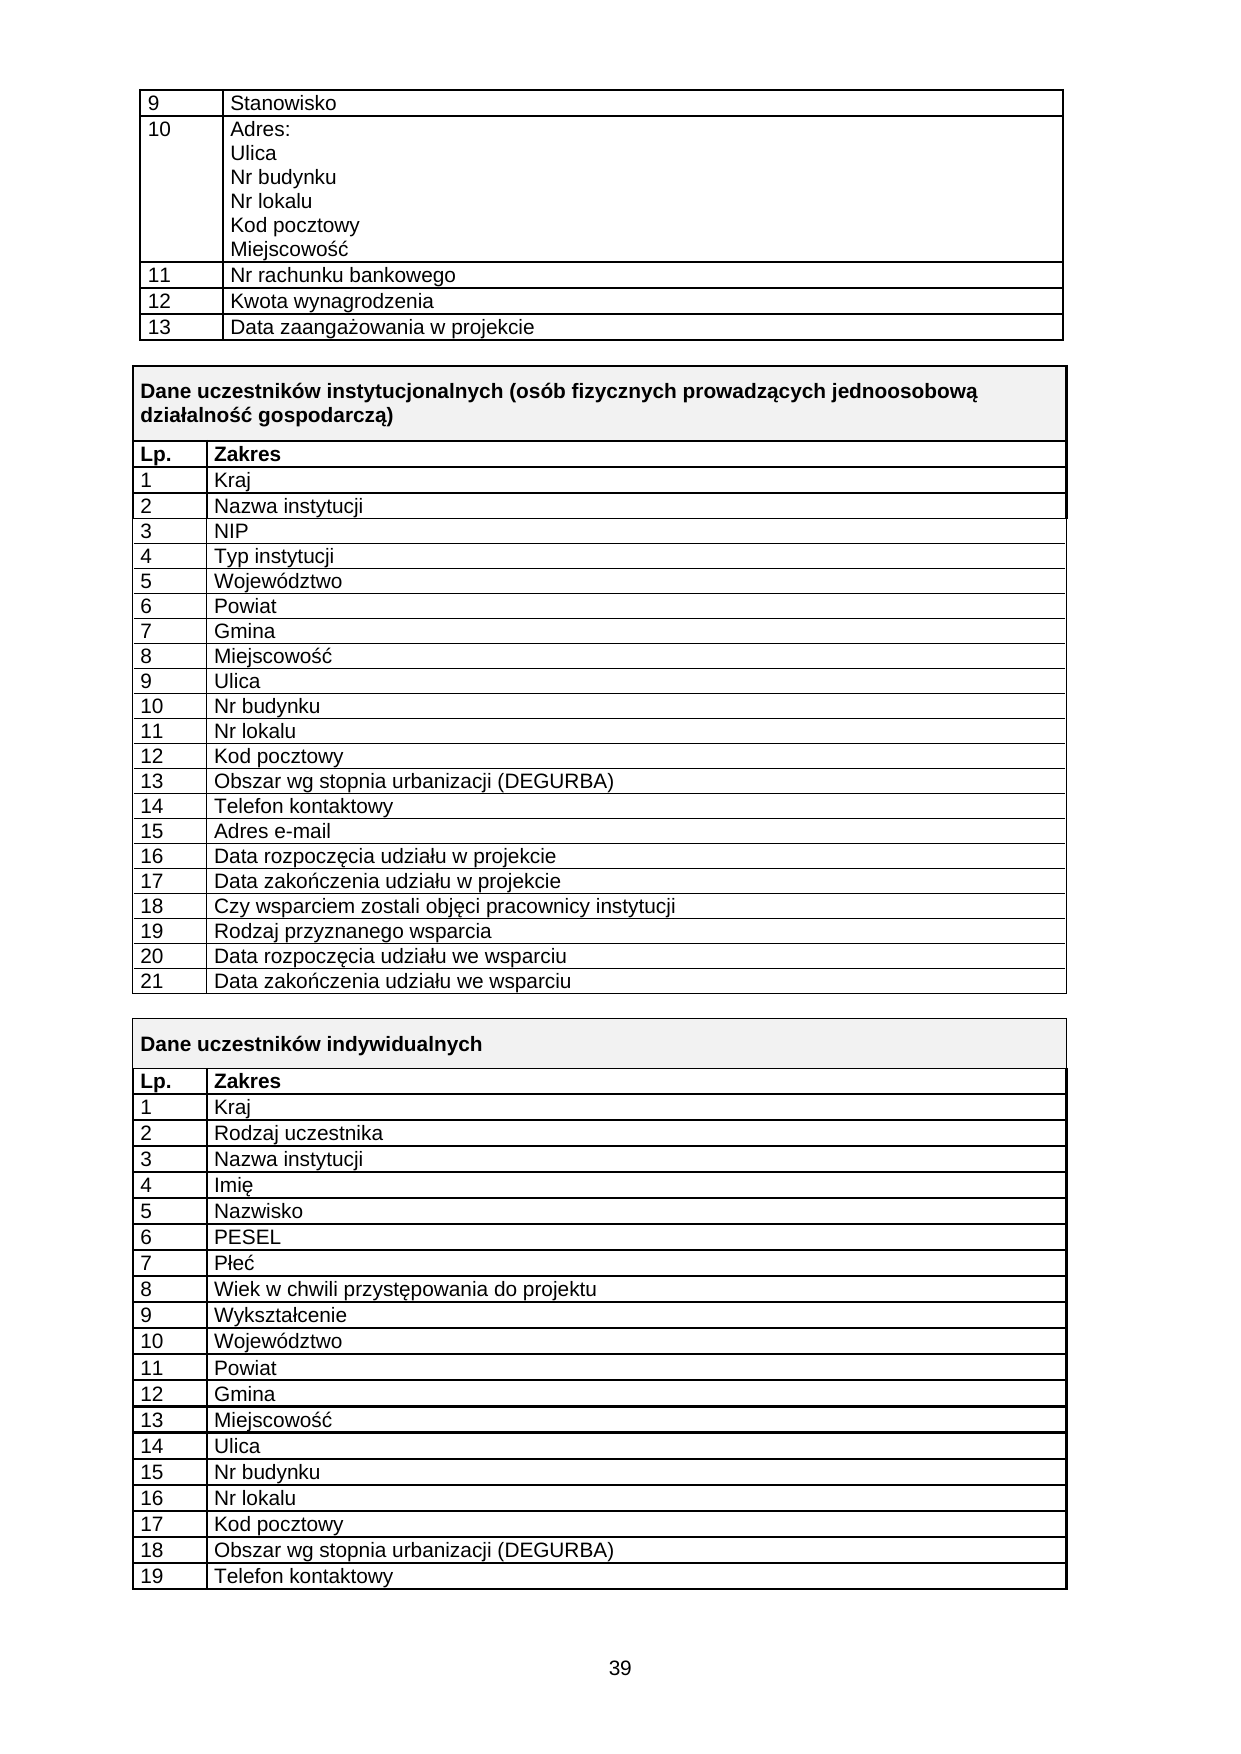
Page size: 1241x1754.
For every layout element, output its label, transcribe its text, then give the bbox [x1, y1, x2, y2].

table_cell 18 [134, 1538, 206, 1562]
table_cell Rodzaj przyznanego wsparcia [207, 918, 1066, 943]
table_cell 15 [133, 818, 206, 843]
table_cell 15 [134, 1460, 206, 1483]
table_cell PESEL [208, 1225, 1065, 1249]
table_header Dane uczestników instytucjonalnych (osób fizycznych prowadzących jednoosobową działalność gospodarczą) [134, 367, 1065, 440]
table_cell 9 [141, 91, 222, 115]
table_cell 14 [133, 793, 206, 818]
table_cell Miejscowość [208, 1408, 1065, 1431]
table_cell Nr budynku [208, 1460, 1065, 1483]
table_cell Nr lokalu [207, 718, 1066, 743]
table_cell Telefon kontaktowy [208, 1564, 1065, 1588]
table_cell 13 [133, 768, 206, 793]
table_cell Kod pocztowy [207, 743, 1066, 768]
table_cell 5 [133, 568, 206, 593]
table_cell Data zakończenia udziału we wsparciu [207, 968, 1066, 993]
table_cell Kod pocztowy [208, 1512, 1065, 1536]
table_cell 10 [134, 1329, 206, 1353]
table_cell Adres: Ulica Nr budynku Nr lokalu Kod pocztowy Miejscowość [224, 117, 1062, 261]
table_cell 11 [141, 263, 222, 287]
table_cell 12 [133, 743, 206, 768]
table_cell 5 [134, 1199, 206, 1223]
table_cell Nazwa instytucji [208, 1147, 1065, 1171]
table_cell Zakres [208, 1069, 1065, 1093]
table_cell NIP [207, 519, 1066, 543]
table_cell 1 [134, 468, 206, 492]
table_cell Adres e-mail [207, 818, 1066, 843]
table_cell Ulica [207, 668, 1066, 693]
table_cell 6 [134, 1225, 206, 1249]
table_cell Lp. [134, 442, 206, 466]
table_cell Obszar wg stopnia urbanizacji (DEGURBA) [208, 1538, 1065, 1562]
table_cell 3 [134, 1147, 206, 1171]
table_cell Województwo [207, 568, 1066, 593]
table_cell Data rozpoczęcia udziału we wsparciu [207, 943, 1066, 968]
table_cell Nazwisko [208, 1199, 1065, 1223]
table_cell Gmina [208, 1381, 1065, 1405]
table_cell 9 [134, 1303, 206, 1327]
table_cell Płeć [208, 1251, 1065, 1275]
table_cell Nr rachunku bankowego [224, 263, 1062, 287]
table_cell Powiat [208, 1355, 1065, 1379]
table_cell 14 [134, 1434, 206, 1457]
table_cell 19 [134, 1564, 206, 1588]
table_cell 21 [133, 968, 206, 993]
table_cell 17 [134, 1512, 206, 1536]
table_cell 19 [133, 918, 206, 943]
table_cell 4 [133, 543, 206, 568]
table_cell Nr lokalu [208, 1486, 1065, 1509]
table_cell Telefon kontaktowy [207, 793, 1066, 818]
table_cell 4 [134, 1173, 206, 1197]
table_cell 12 [134, 1381, 206, 1405]
table_cell Data zaangażowania w projekcie [224, 315, 1062, 339]
table_cell 13 [141, 315, 222, 339]
table_cell Nr budynku [207, 693, 1066, 718]
table_cell Imię [208, 1173, 1065, 1197]
table_cell 12 [141, 289, 222, 313]
table_cell 7 [134, 1251, 206, 1275]
table_cell 16 [134, 1486, 206, 1509]
table_cell 3 [133, 519, 206, 543]
table_header Dane uczestników indywidualnych [133, 1019, 1066, 1068]
table_cell Rodzaj uczestnika [208, 1121, 1065, 1145]
table_cell 11 [134, 1355, 206, 1379]
table_cell Stanowisko [224, 91, 1062, 115]
table_cell 6 [133, 593, 206, 618]
table_cell 16 [133, 843, 206, 868]
table_cell Kraj [208, 468, 1065, 492]
table_cell Obszar wg stopnia urbanizacji (DEGURBA) [207, 768, 1066, 793]
table_cell 2 [134, 1121, 206, 1145]
table_cell 10 [141, 117, 222, 261]
table_cell Województwo [208, 1329, 1065, 1353]
table_cell 8 [134, 1277, 206, 1301]
table_cell 8 [133, 643, 206, 668]
table_cell Data rozpoczęcia udziału w projekcie [207, 843, 1066, 868]
table_cell Wiek w chwili przystępowania do projektu [208, 1277, 1065, 1301]
table_cell Lp. [134, 1069, 206, 1093]
table_cell Czy wsparciem zostali objęci pracownicy instytucji [207, 893, 1066, 918]
table_cell Kraj [208, 1095, 1065, 1119]
table_cell 9 [133, 668, 206, 693]
table_cell Data zakończenia udziału w projekcie [207, 868, 1066, 893]
table_cell 17 [133, 868, 206, 893]
table_cell 7 [133, 618, 206, 643]
table_cell 20 [133, 943, 206, 968]
table_cell Zakres [208, 442, 1065, 466]
table_cell 18 [133, 893, 206, 918]
table_cell Powiat [207, 593, 1066, 618]
table_cell Gmina [207, 618, 1066, 643]
table_cell Wykształcenie [208, 1303, 1065, 1327]
table_cell 2 [134, 494, 206, 518]
table_cell 10 [133, 693, 206, 718]
table_cell Typ instytucji [207, 543, 1066, 568]
table_cell 11 [133, 718, 206, 743]
table_cell Nazwa instytucji [208, 494, 1065, 518]
table_cell Ulica [208, 1434, 1065, 1457]
table_cell 13 [134, 1408, 206, 1431]
table_cell Kwota wynagrodzenia [224, 289, 1062, 313]
table_cell Miejscowość [207, 643, 1066, 668]
table_cell 1 [134, 1095, 206, 1119]
